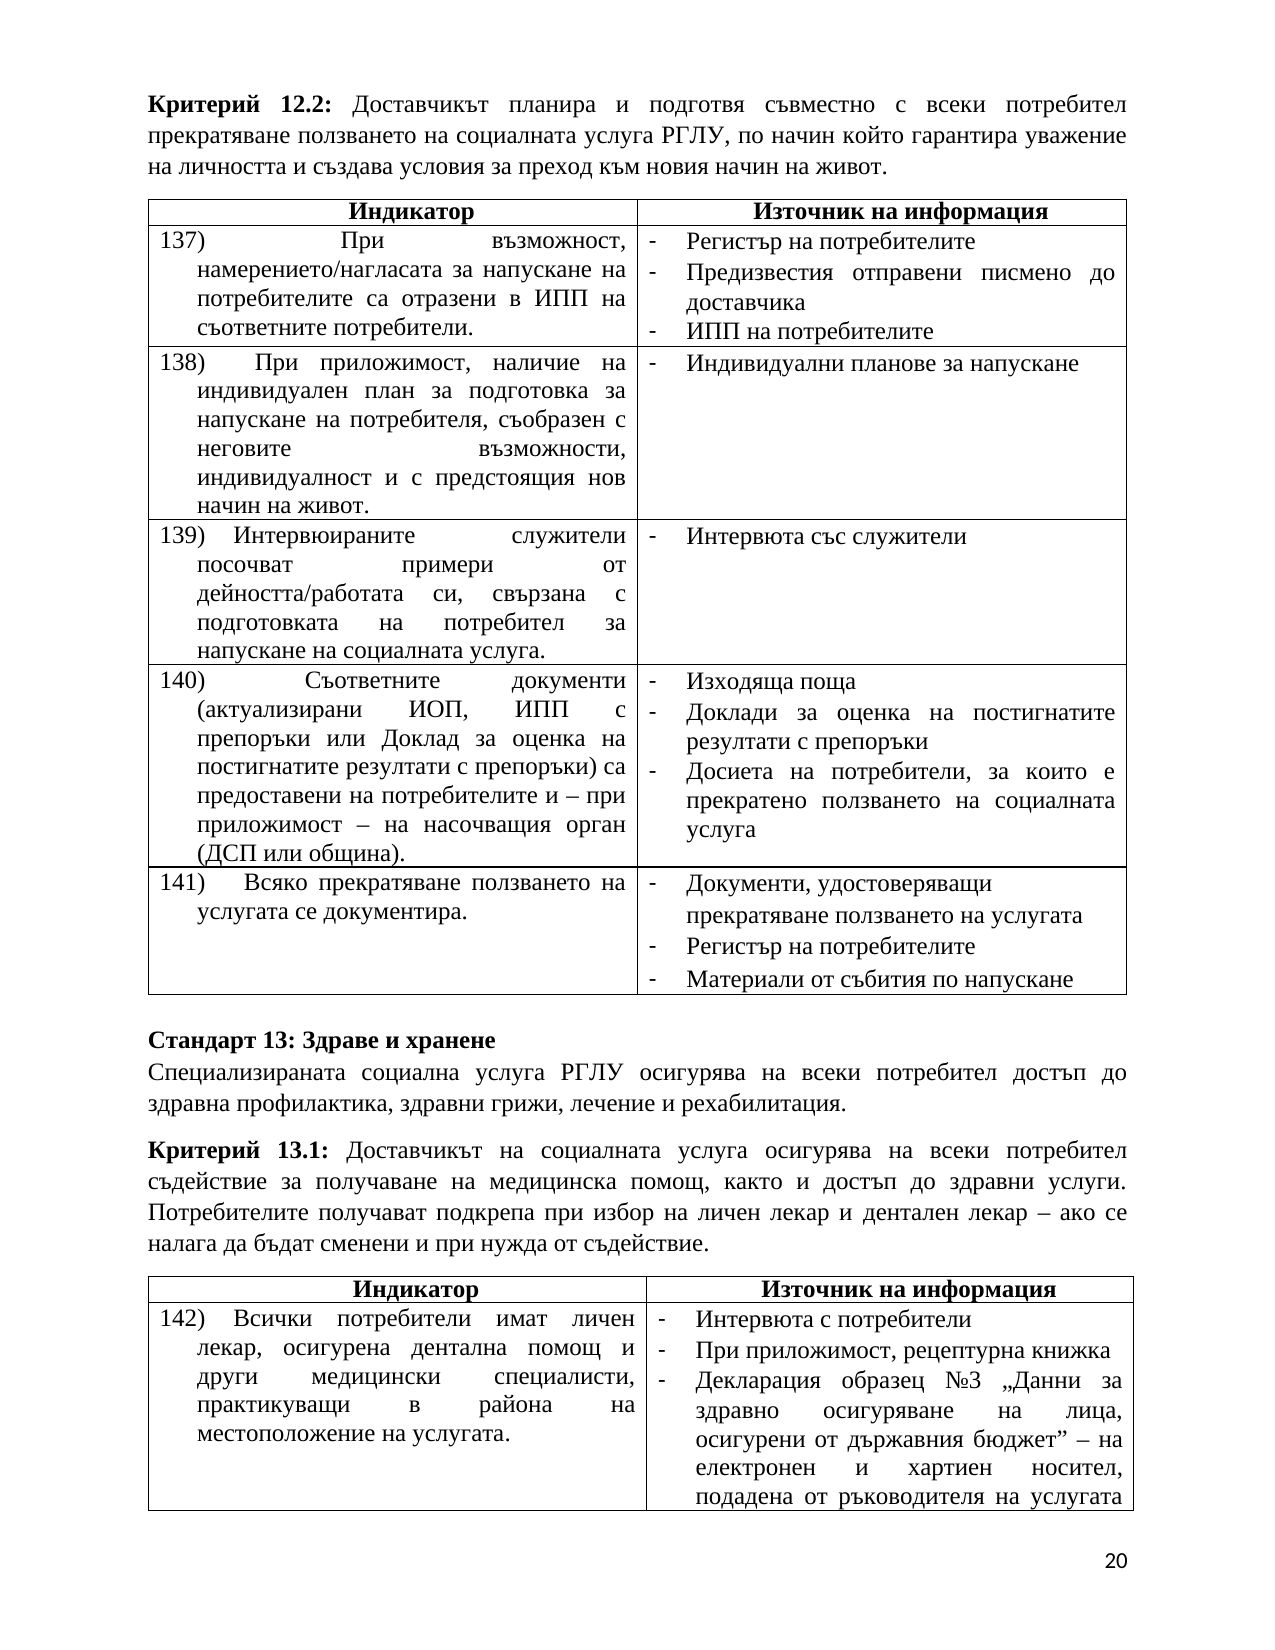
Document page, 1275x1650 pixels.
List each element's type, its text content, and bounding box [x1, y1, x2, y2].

table_header Индикатор [149, 200, 637, 224]
table_header Индикатор [149, 1277, 646, 1302]
text Стандарт 13: Здраве и хранене [148, 1026, 1127, 1054]
table_cell Регистър на потребителите Предизвестия отправени писмено до доставчика ИПП на потребителите [638, 226, 1126, 346]
table_cell Индивидуални планове за напускане [638, 347, 1126, 519]
table_cell При възможност, намерението/нагласата за напускане на потребителите са отразени в ИПП на съответните потребители. [149, 226, 637, 346]
table_cell Документи, удостоверяващи прекратяване ползването на услугата Регистър на потребителите Материали от събития по напускане [638, 868, 1126, 993]
text Критерий 13.1: Доставчикът на социалната услуга осигурява на всеки потребител съдействие за получаване на медицинска помощ, както и достъп до здравни услуги. Потребителите получават подкрепа при избор на личен лекар и дентален лекар – ако се налага да бъдат сменени и при нужда от съдействие. [148, 1135, 1127, 1257]
table_cell Съответните документи (актуализирани ИОП, ИПП с препоръки или Доклад за оценка на постигнатите резултати с препоръки) са предоставени на потребителите и – при приложимост – на насочващия орган (ДСП или община). [149, 665, 637, 866]
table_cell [149, 1303, 646, 1510]
text Специализираната социална услуга РГЛУ осигурява на всеки потребител достъп до здравна профилактика, здравни грижи, лечение и рехабилитация. [148, 1057, 1127, 1116]
table_header Източник на информация [647, 1277, 1133, 1302]
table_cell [647, 1303, 1133, 1510]
table_header Източник на информация [638, 200, 1126, 224]
table_cell Интервюираните служители посочват примери от дейността/работата си, свързана с подготовката на потребител за напускане на социалната услуга. [149, 520, 637, 664]
text Критерий 12.2: Доставчикът планира и подготвя съвместно с всеки потребител прекратяване ползването на социалната услуга РГЛУ, по начин който гарантира уважение на личността и създава условия за преход към новия начин на живот. [148, 89, 1127, 179]
table_cell При приложимост, наличие на индивидуален план за подготовка за напускане на потребителя, съобразен с неговите възможности, индивидуалност и с предстоящия нов начин на живот. [149, 347, 637, 519]
table_cell Изходяща поща Доклади за оценка на постигнатите резултати с препоръки Досиета на потребители, за които е прекратено ползването на социалната услуга [638, 665, 1126, 866]
table_cell Интервюта със служители [638, 520, 1126, 664]
table_cell Всяко прекратяване ползването на услугата се документира. [149, 868, 637, 993]
